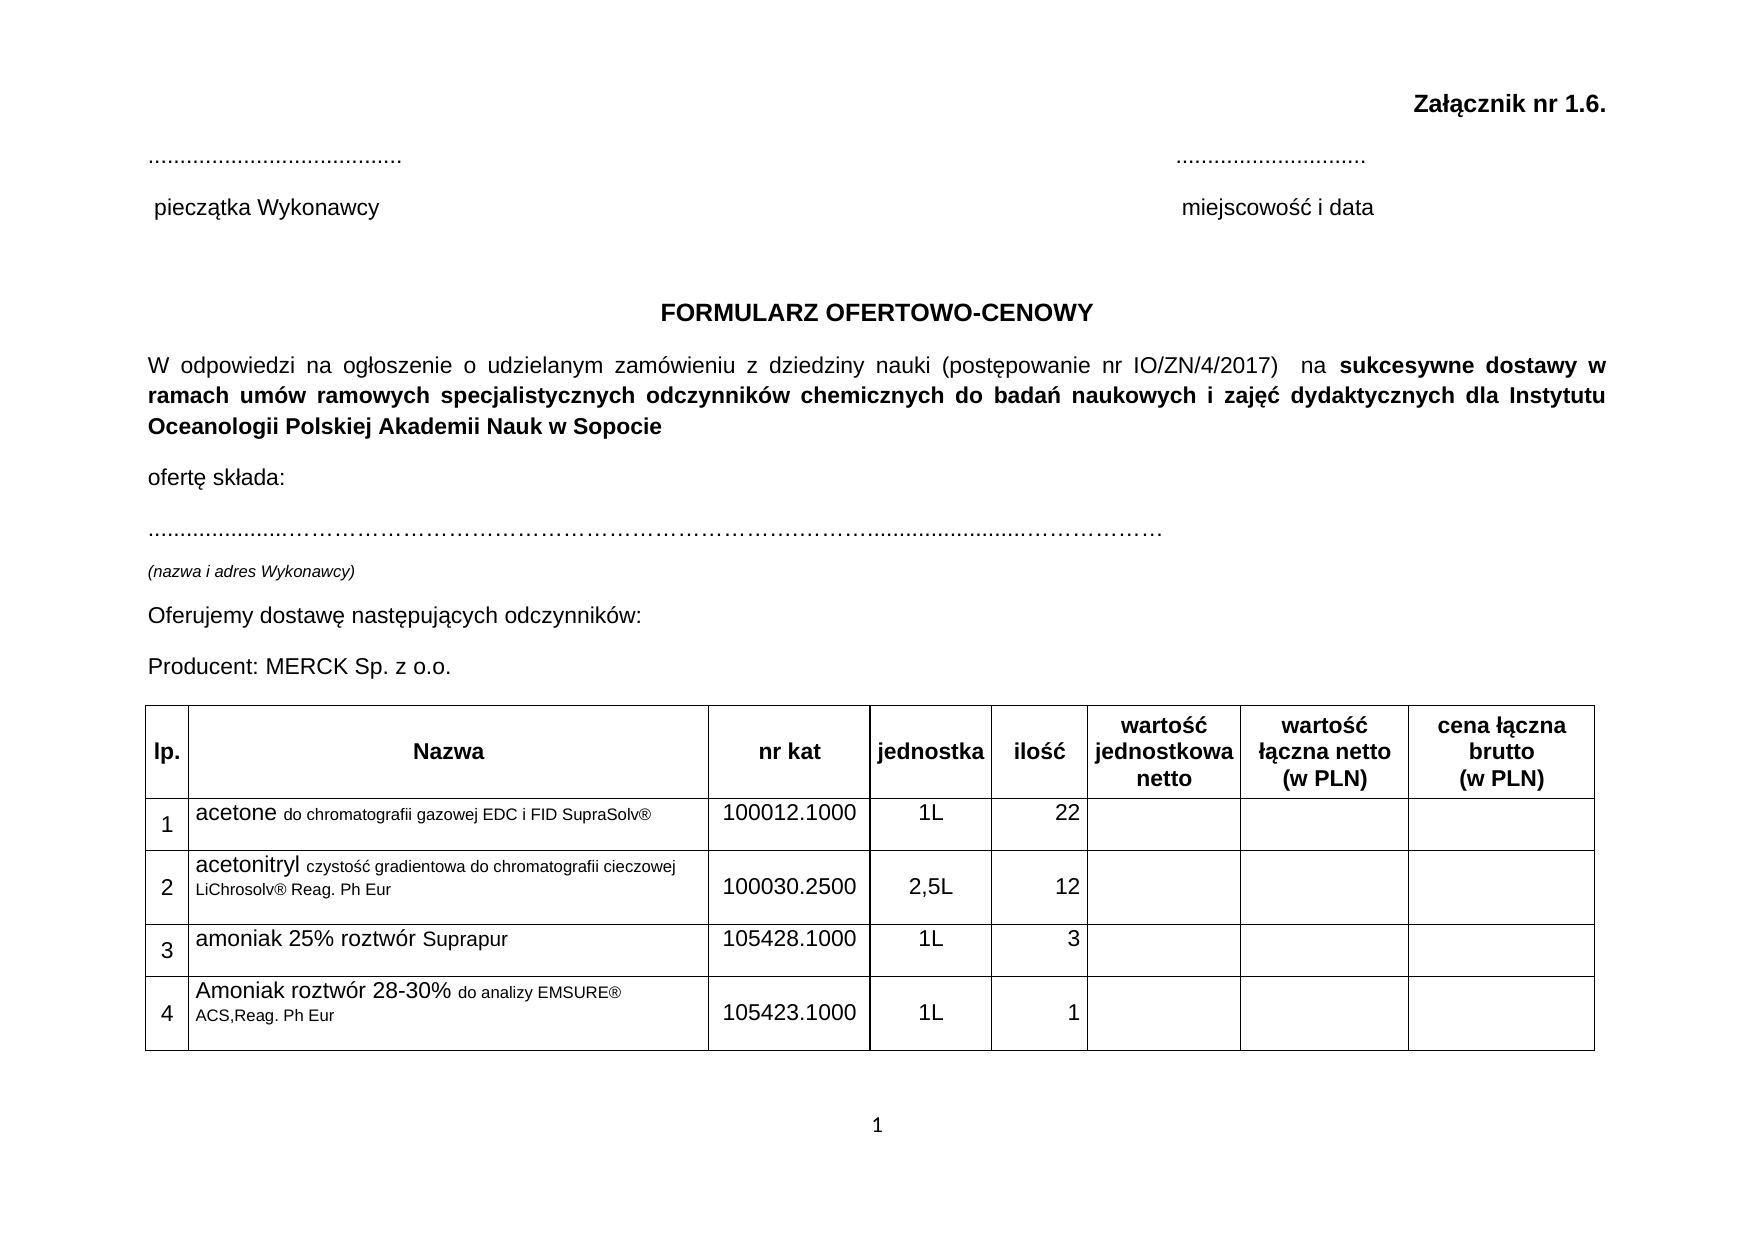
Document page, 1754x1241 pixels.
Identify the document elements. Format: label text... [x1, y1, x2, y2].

text W odpowiedzi na ogłoszenie o udzielanym zamówieniu z dziedziny nauki (postępowanie nr IO/ZN/4/2017) na sukcesywne dostawy w ramach umów ramowych specjalistycznych odczynników chemicznych do badań naukowych i zajęć dydaktycznych dla Instytutu Oceanologii Polskiej Akademii Nauk w Sopocie [148, 352, 1606, 439]
table_cell 1 [992, 977, 1087, 1050]
text ......................………………………………………………………….……….........................……………… [148, 515, 1606, 541]
table_cell amoniak 25% roztwór Suprapur [189, 925, 708, 976]
text pieczątka Wykonawcy miejscowość i data [148, 193, 1606, 220]
table_cell 4 [146, 977, 188, 1050]
table_header Nazwa [189, 706, 708, 797]
table_cell 2,5L [871, 851, 991, 924]
table_cell acetonitryl czystość gradientowa do chromatografii cieczowej LiChrosolv® Reag. Ph Eur [189, 851, 708, 924]
text FORMULARZ OFERTOWO-CENOWY [148, 298, 1606, 327]
table_cell 1 [146, 799, 188, 849]
table_cell 1L [871, 925, 991, 976]
table_header nr kat [709, 706, 869, 797]
table_cell [1241, 799, 1408, 849]
table_cell 2 [146, 851, 188, 924]
text ofertę składa: [148, 464, 1606, 490]
table_header cena łączna brutto (w PLN) [1409, 706, 1594, 797]
table_cell [1241, 977, 1408, 1050]
table_header jednostka [871, 706, 991, 797]
table_cell [1088, 925, 1240, 976]
table_header wartość jednostkowa netto [1088, 706, 1240, 797]
table_cell 100012.1000 [709, 799, 869, 849]
table_cell [1241, 851, 1408, 924]
table_cell 22 [992, 799, 1087, 849]
table_header lp. [146, 706, 188, 797]
table_header wartość łączna netto (w PLN) [1241, 706, 1408, 797]
table_cell [1409, 977, 1594, 1050]
text (nazwa i adres Wykonawcy) [148, 562, 1606, 581]
table_cell acetone do chromatografii gazowej EDC i FID SupraSolv® [189, 799, 708, 849]
table_cell [1088, 977, 1240, 1050]
table_cell 105428.1000 [709, 925, 869, 976]
text Oferujemy dostawę następujących odczynników: [148, 602, 1606, 628]
table_cell 12 [992, 851, 1087, 924]
table_cell 100030.2500 [709, 851, 869, 924]
table_cell [1409, 851, 1594, 924]
table_cell [1409, 925, 1594, 976]
table_cell 1L [871, 977, 991, 1050]
table_cell [1088, 851, 1240, 924]
table_cell [1241, 925, 1408, 976]
table_header ilość [992, 706, 1087, 797]
text ........................................ .............................. [148, 142, 1606, 169]
text Producent: MERCK Sp. z o.o. [148, 653, 1606, 679]
table_cell [1409, 799, 1594, 849]
table_cell Amoniak roztwór 28-30% do analizy EMSURE® ACS,Reag. Ph Eur [189, 977, 708, 1050]
table_cell [1088, 799, 1240, 849]
table_cell 3 [992, 925, 1087, 976]
table_cell 105423.1000 [709, 977, 869, 1050]
table_cell 1L [871, 799, 991, 849]
text Załącznik nr 1.6. [148, 89, 1606, 117]
table_cell 3 [146, 925, 188, 976]
